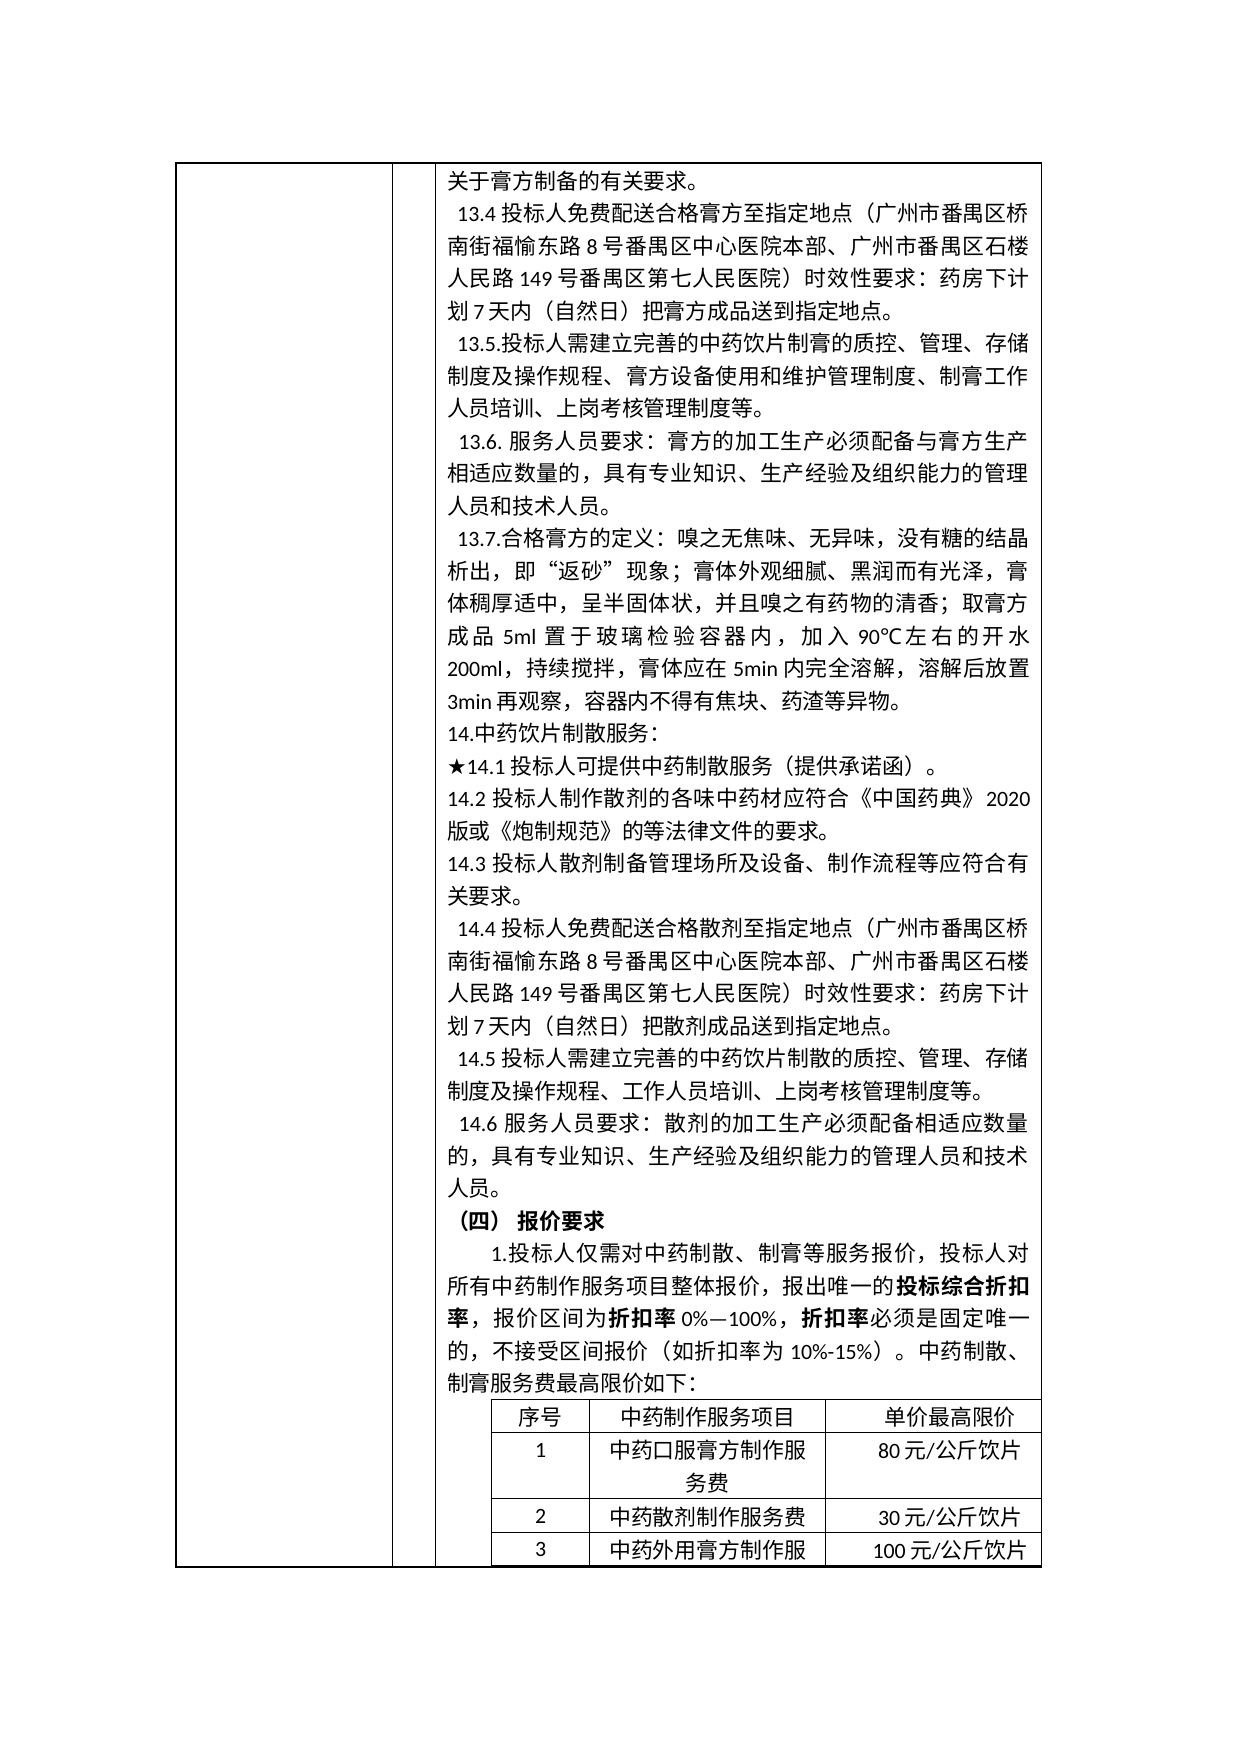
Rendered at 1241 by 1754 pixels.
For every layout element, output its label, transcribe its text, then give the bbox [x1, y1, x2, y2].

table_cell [436, 164, 1041, 1566]
table_cell [177, 164, 392, 1566]
table_cell 1 [393, 164, 435, 1566]
